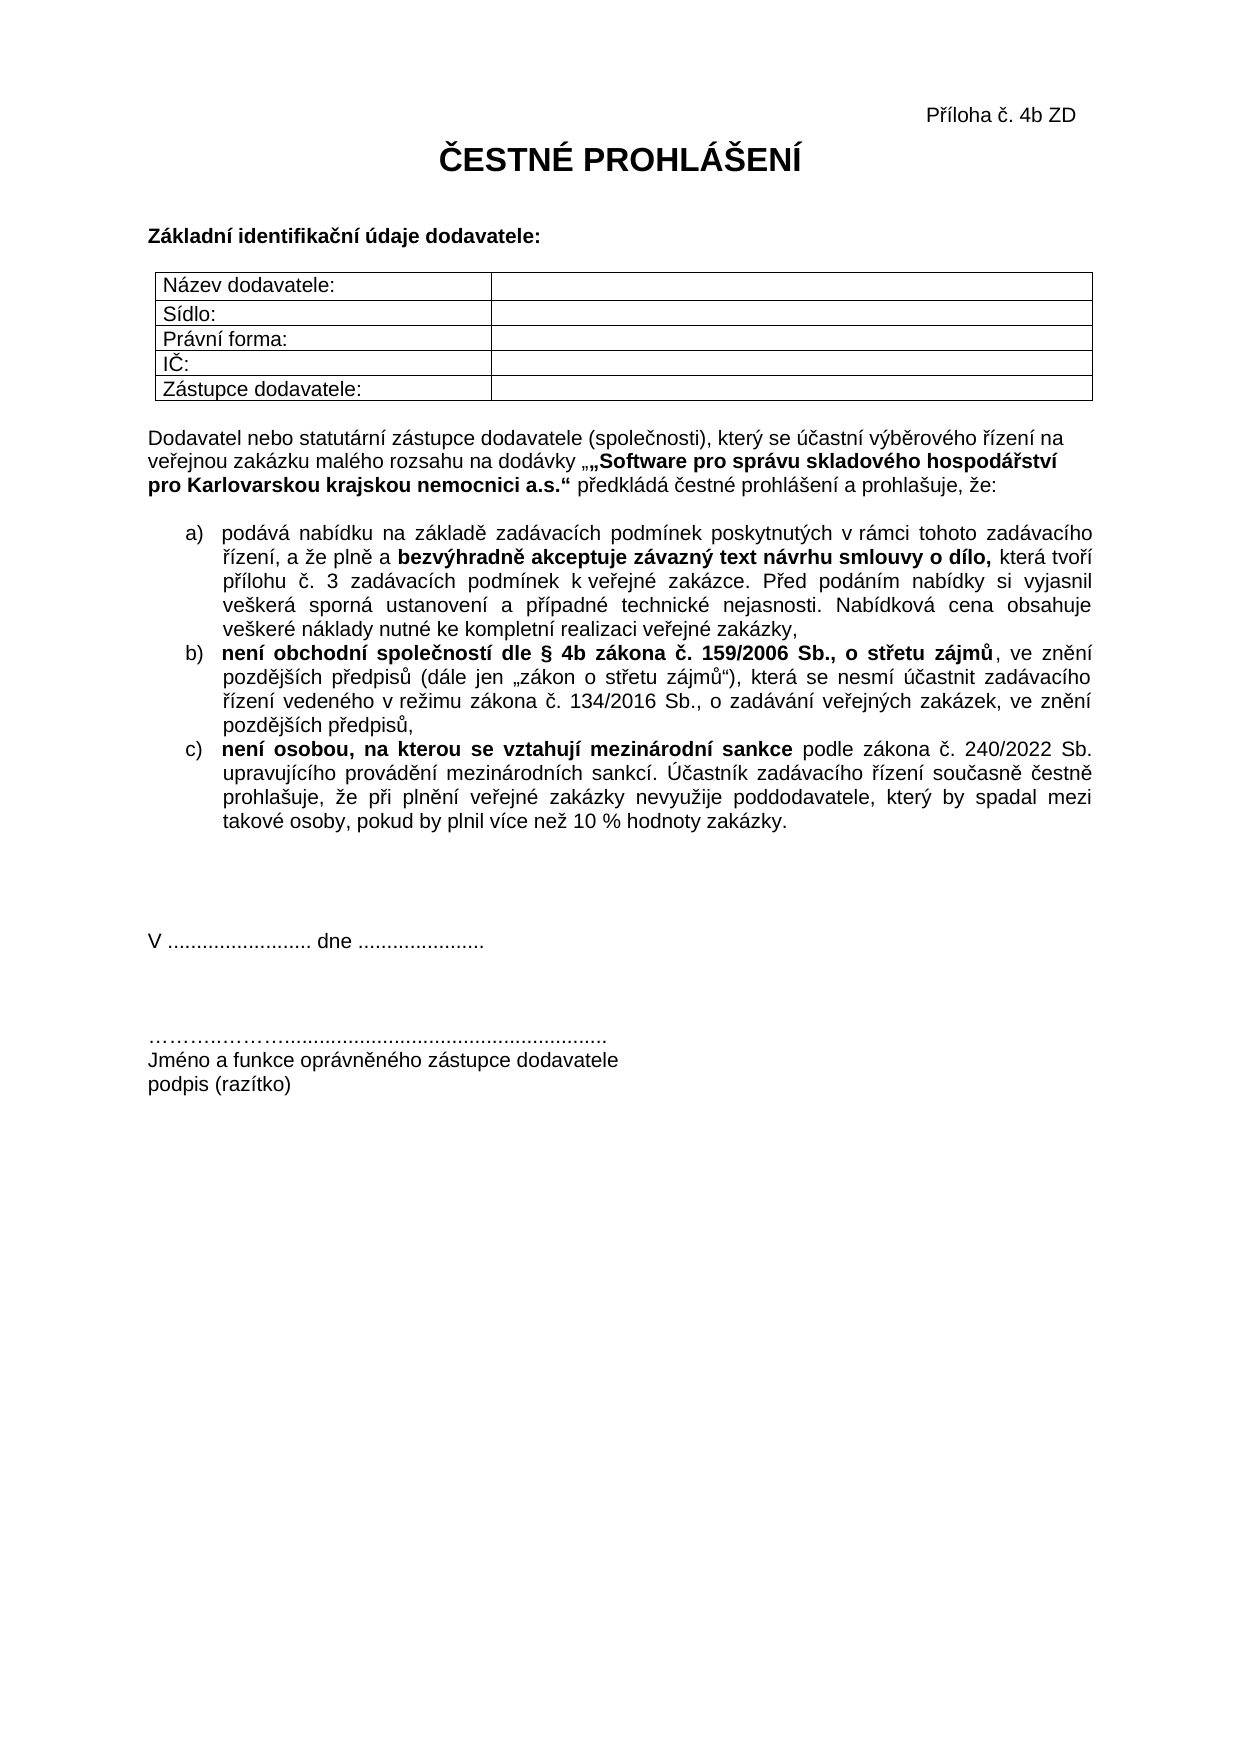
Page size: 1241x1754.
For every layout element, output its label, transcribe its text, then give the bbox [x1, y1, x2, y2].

table_cell [492, 351, 1092, 375]
table_header Název dodavatele: [156, 273, 491, 300]
table_cell [492, 301, 1092, 325]
table_cell IČ: [156, 351, 491, 375]
table_cell Právní forma: [156, 326, 491, 350]
table_cell Zástupce dodavatele: [156, 376, 491, 400]
table_header [492, 273, 1092, 300]
subtitle ČESTNÉ PROHLÁŠENÍ [148, 151, 1093, 176]
text Jméno a funkce oprávněného zástupce dodavatele podpis (razítko) [148, 1048, 1093, 1096]
list není osobou, na kterou se vztahují mezinárodní sankce podle zákona č. 240/2022 Sb. upravujícího provádění mezinárodních sankcí. Účastník zadávacího řízení současně čestně prohlašuje, že při plnění veřejné zakázky nevyužije poddodavatele, který by spadal mezi takové osoby, pokud by plnil více než 10 % hodnoty zakázky. [185, 737, 1093, 833]
text V ......................... dne ...................... [148, 928, 1093, 952]
text ………..………........................................................ [148, 1024, 1093, 1048]
table_cell Sídlo: [156, 301, 491, 325]
list podává nabídku na základě zadávacích podmínek poskytnutých v rámci tohoto zadávacího řízení, a že plně a bezvýhradně akceptuje závazný text návrhu smlouvy o dílo, která tvoří přílohu č. 3 zadávacích podmínek k veřejné zakázce. Před podáním nabídky si vyjasnil veškerá sporná ustanovení a případné technické nejasnosti. Nabídková cena obsahuje veškeré náklady nutné ke kompletní realizaci veřejné zakázky, [185, 521, 1093, 641]
table_cell [492, 326, 1092, 350]
text Základní identifikační údaje dodavatele: [148, 224, 1093, 248]
table_cell [492, 376, 1092, 400]
text Dodavatel nebo statutární zástupce dodavatele (společnosti), který se účastní výběrového řízení na veřejnou zakázku malého rozsahu na dodávky „„Software pro správu skladového hospodářství pro Karlovarskou krajskou nemocnici a.s.“ předkládá čestné prohlášení a prohlašuje, že: [148, 425, 1093, 497]
list není obchodní společností dle § 4b zákona č. 159/2006 Sb., o střetu zájmů, ve znění pozdějších předpisů (dále jen „zákon o střetu zájmů“), která se nesmí účastnit zadávacího řízení vedeného v režimu zákona č. 134/2016 Sb., o zadávání veřejných zakázek, ve znění pozdějších předpisů, [185, 641, 1093, 737]
